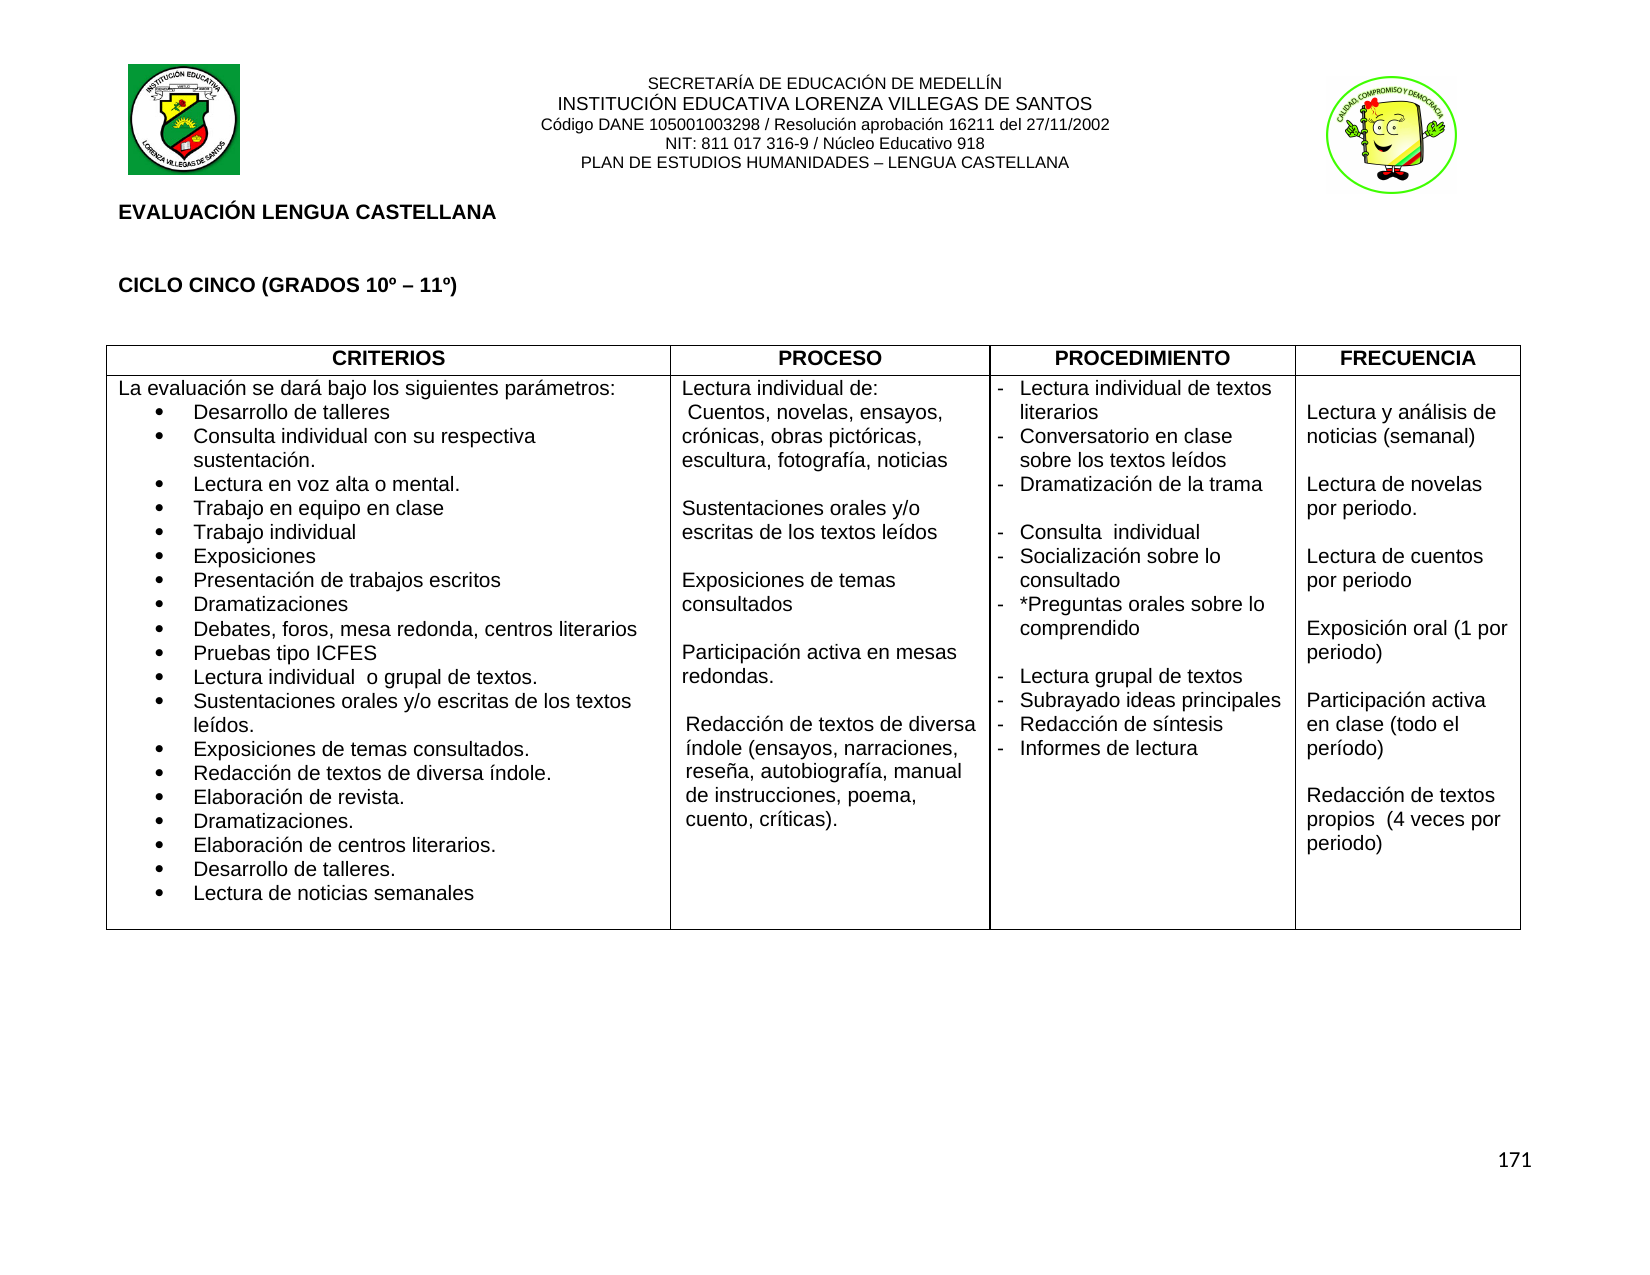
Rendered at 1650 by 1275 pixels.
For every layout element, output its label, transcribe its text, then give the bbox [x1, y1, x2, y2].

text CICLO CINCO (GRADOS 10º – 11º) [118, 272, 1532, 296]
table_header PROCESO [671, 346, 989, 375]
table_header FRECUENCIA [1296, 346, 1520, 375]
table_cell Lectura individual de: Cuentos, novelas, ensayos, crónicas, obras pictóricas, escultura, fotografía, noticias Sustentaciones orales y/o escritas de los textos leídos Exposiciones de temas consultados Participación activa en mesas redondas. Redacción de textos de diversa índole (ensayos, narraciones, reseña, autobiografía, manual de instrucciones, poema, cuento, críticas). [671, 376, 989, 929]
table_header CRITERIOS [107, 346, 670, 375]
table_header PROCEDIMIENTO [991, 346, 1295, 375]
picture [1326, 76, 1457, 194]
table_cell La evaluación se dará bajo los siguientes parámetros: Desarrollo de talleres Consulta individual con su respectiva sustentación. Lectura en voz alta o mental. Trabajo en equipo en clase Trabajo individual Exposiciones Presentación de trabajos escritos Dramatizaciones Debates, foros, mesa redonda, centros literarios Pruebas tipo ICFES Lectura individual o grupal de textos. Sustentaciones orales y/o escritas de los textos leídos. Exposiciones de temas consultados. Redacción de textos de diversa índole. Elaboración de revista. Dramatizaciones. Elaboración de centros literarios. Desarrollo de talleres. Lectura de noticias semanales [107, 376, 670, 929]
picture [128, 64, 240, 175]
table_cell Lectura individual de textos literarios Conversatorio en clase sobre los textos leídos Dramatización de la trama Consulta individual Socialización sobre lo consultado *Preguntas orales sobre lo comprendido Lectura grupal de textos Subrayado ideas principales Redacción de síntesis Informes de lectura [991, 376, 1295, 929]
text EVALUACIÓN LENGUA CASTELLANA [118, 200, 1532, 224]
table_cell Lectura y análisis de noticias (semanal) Lectura de novelas por periodo. Lectura de cuentos por periodo Exposición oral (1 por periodo) Participación activa en clase (todo el período) Redacción de textos propios (4 veces por periodo) [1296, 376, 1520, 929]
